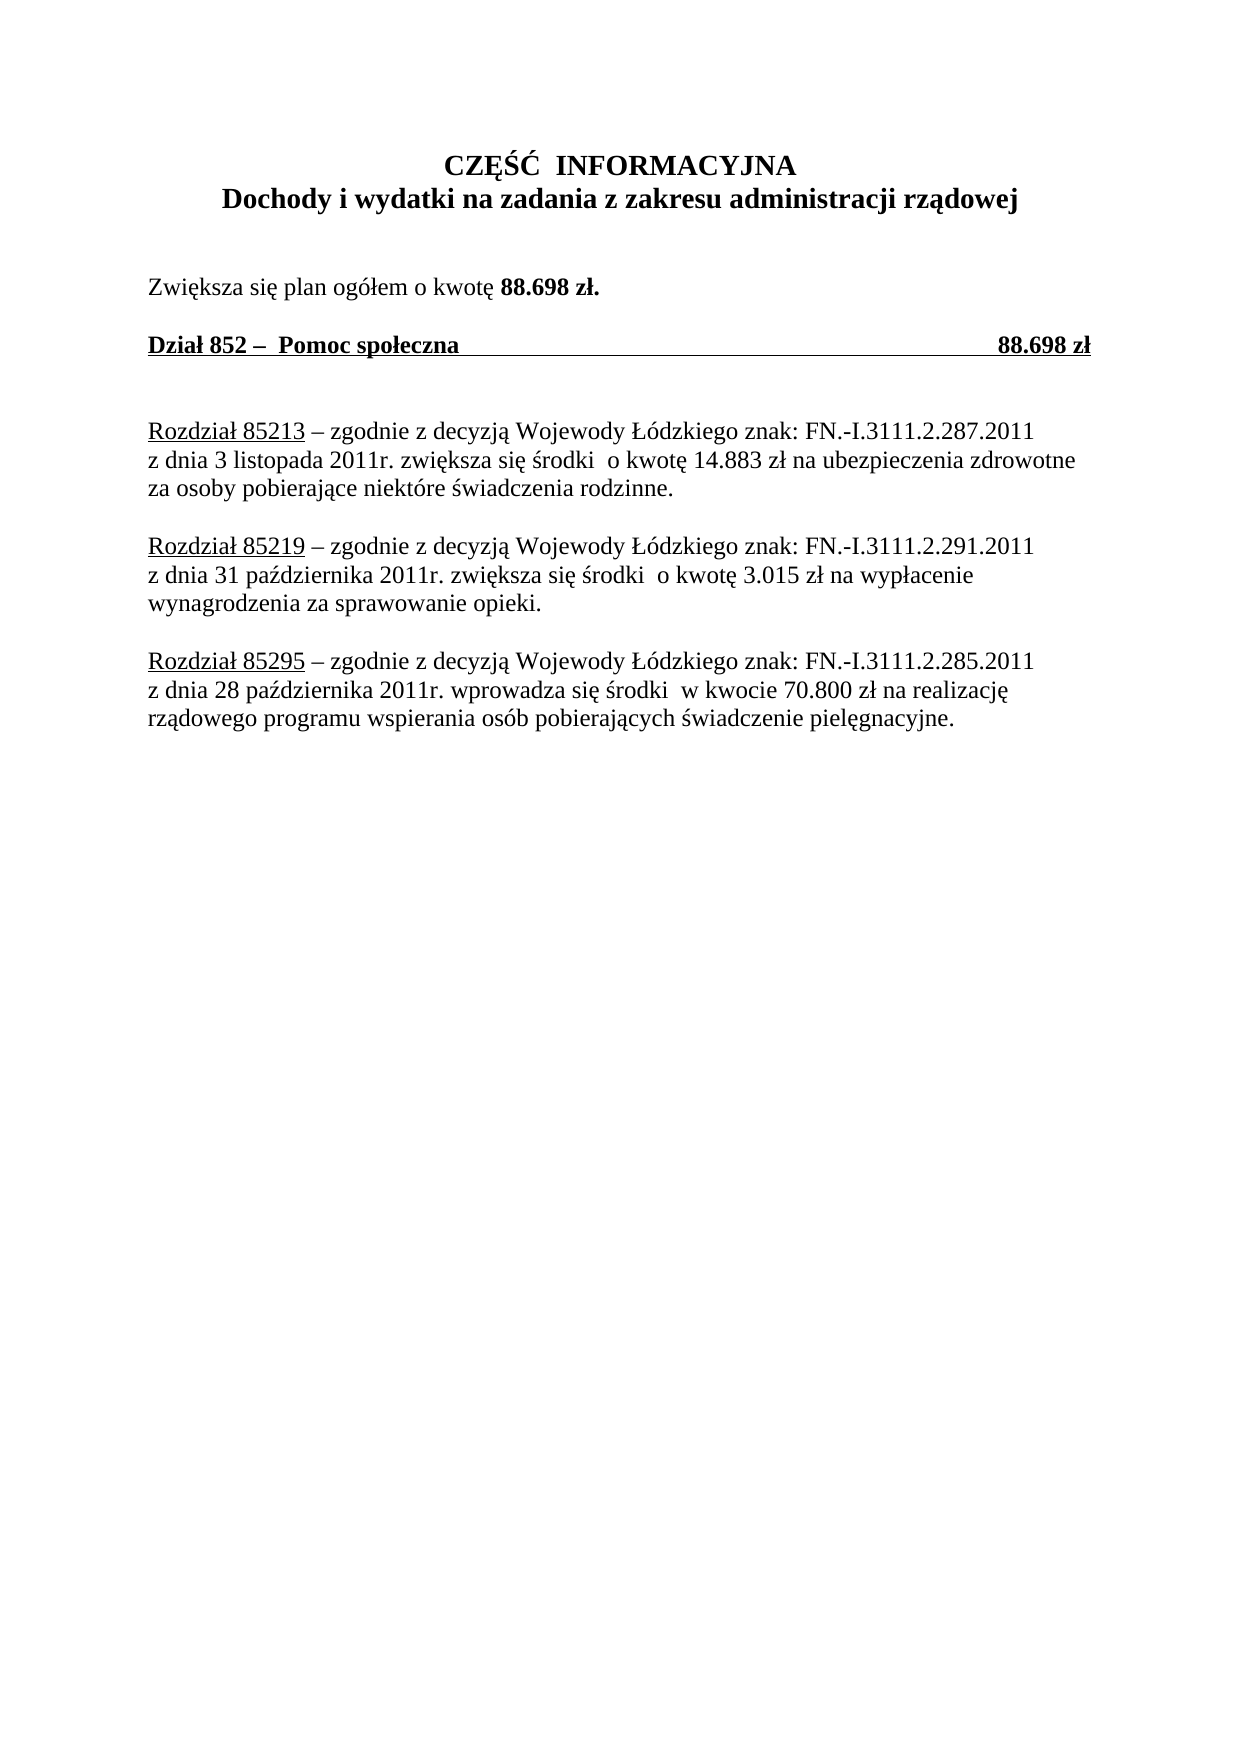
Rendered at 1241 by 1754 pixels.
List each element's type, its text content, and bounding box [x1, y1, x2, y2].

text Dział 852 – Pomoc społeczna 88.698 zł [148, 330, 1093, 358]
text Dochody i wydatki na zadania z zakresu administracji rządowej [148, 181, 1093, 215]
text CZĘŚĆ INFORMACYJNA [148, 148, 1093, 181]
text Rozdział 85213 – zgodnie z decyzją Wojewody Łódzkiego znak: FN.-I.3111.2.287.2011 z dnia 3 listopada 2011r. zwiększa się środki o kwotę 14.883 zł na ubezpieczenia zdrowotne za osoby pobierające niektóre świadczenia rodzinne. [148, 416, 1093, 502]
text Rozdział 85295 – zgodnie z decyzją Wojewody Łódzkiego znak: FN.-I.3111.2.285.2011 z dnia 28 października 2011r. wprowadza się środki w kwocie 70.800 zł na realizację rządowego programu wspierania osób pobierających świadczenie pielęgnacyjne. [148, 646, 1093, 732]
text Rozdział 85219 – zgodnie z decyzją Wojewody Łódzkiego znak: FN.-I.3111.2.291.2011 z dnia 31 października 2011r. zwiększa się środki o kwotę 3.015 zł na wypłacenie wynagrodzenia za sprawowanie opieki. [148, 531, 1093, 617]
text Zwiększa się plan ogółem o kwotę 88.698 zł. [148, 272, 1093, 301]
